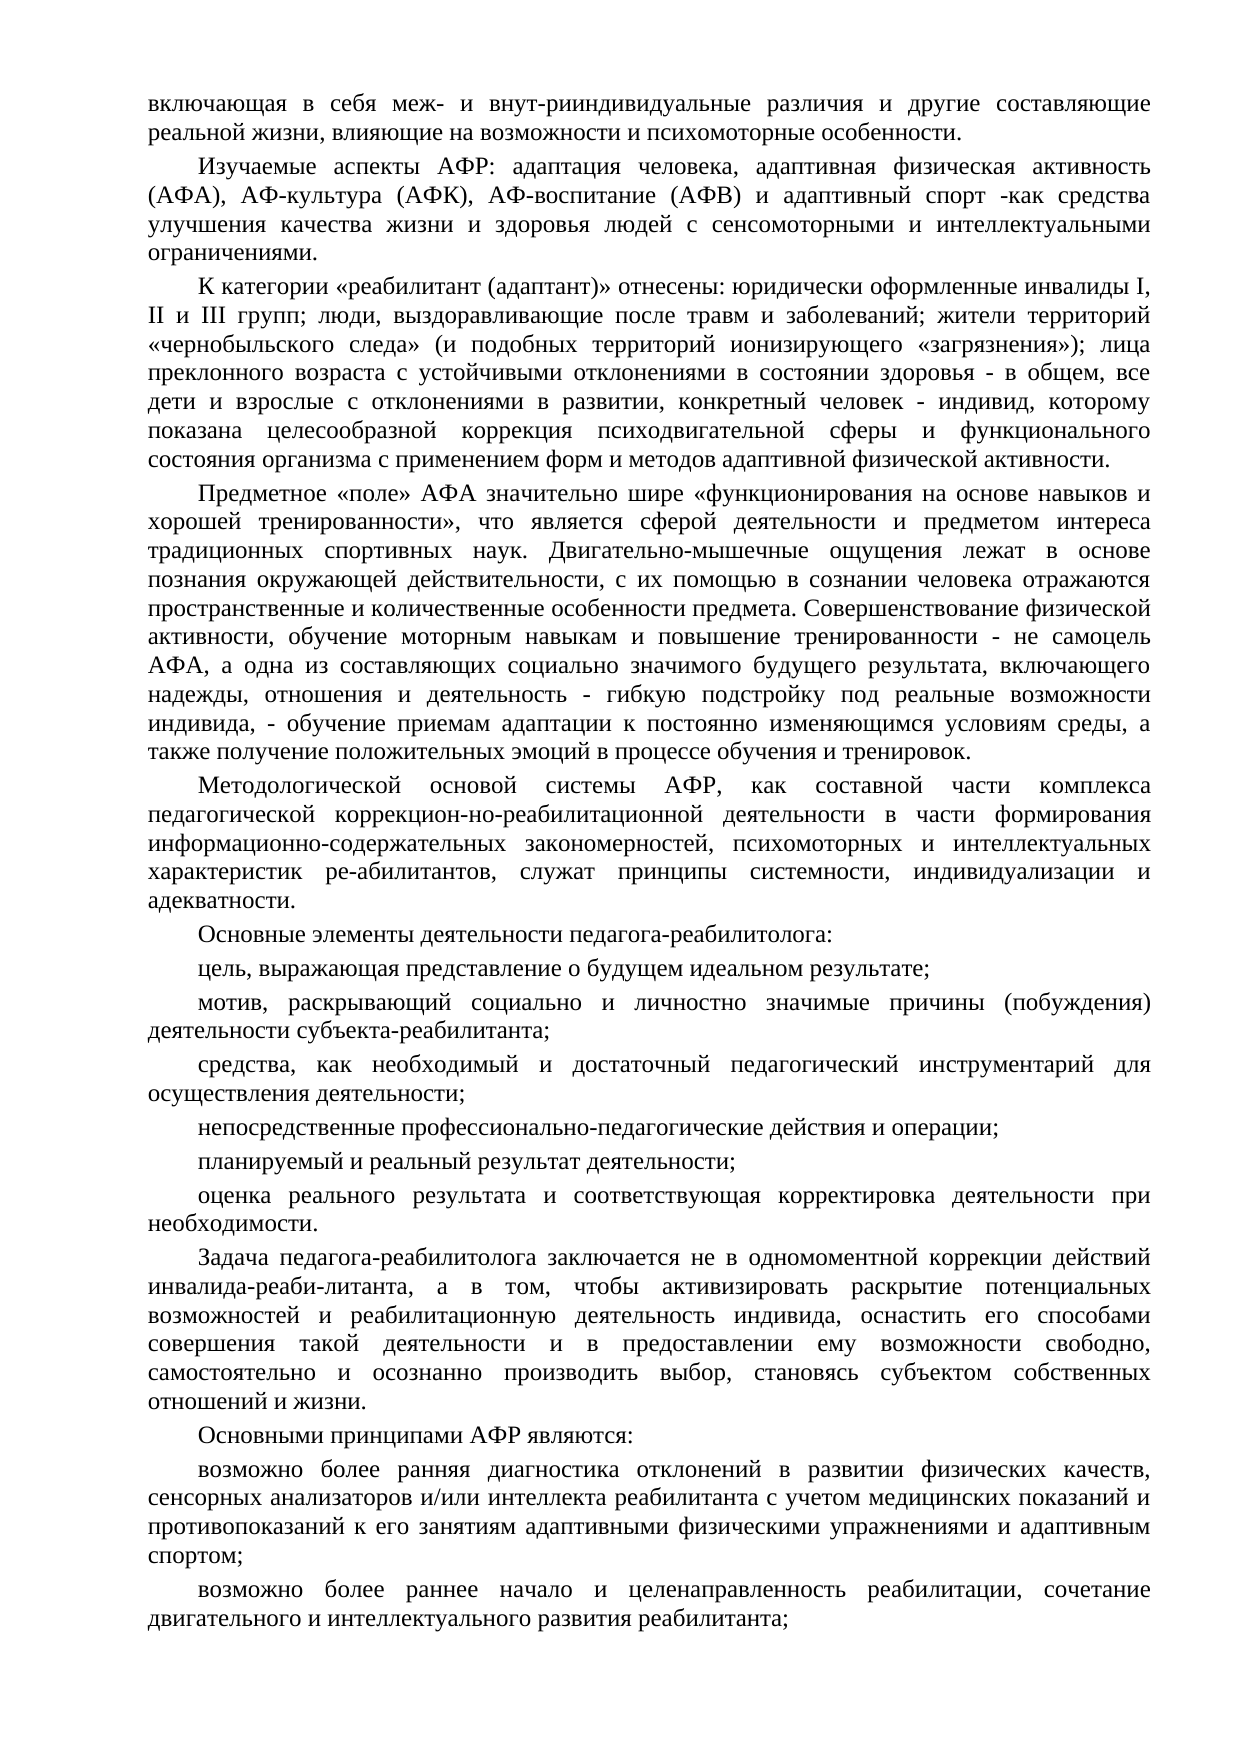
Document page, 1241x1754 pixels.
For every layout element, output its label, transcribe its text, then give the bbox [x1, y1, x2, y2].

text планируемый и реальный результат деятельности; [148, 1146, 1152, 1174]
text цель, выражающая представление о будущем идеальном результате; [148, 953, 1152, 982]
text оценка реального результата и соответствующая корректировка деятельности при необходимости. [148, 1180, 1152, 1237]
text возможно более ранняя диагностика отклонений в развитии физических качеств, сенсорных анализаторов и/или интеллекта реабилитанта с учетом медицинских показаний и противопоказаний к его занятиям адаптивными физическими упражнениями и адаптивным спортом; [148, 1454, 1152, 1569]
text Изучаемые аспекты АФР: адаптация человека, адаптивная физическая активность (АФА), АФ-культура (АФК), АФ-воспитание (АФВ) и адаптивный спорт -как средства улучшения качества жизни и здоровья людей с сенсомоторными и интеллектуальными ограничениями. [148, 151, 1152, 266]
text Задача педагога-реабилитолога заключается не в одномоментной коррекции действий инвалида-реаби-литанта, а в том, чтобы активизировать раскрытие потенциальных возможностей и реабилитационную деятельность индивида, оснастить его способами совершения такой деятельности и в предоставлении ему возможности свободно, самостоятельно и осознанно производить выбор, становясь субъектом собственных отношений и жизни. [148, 1242, 1152, 1415]
text мотив, раскрывающий социально и личностно значимые причины (побуждения) деятельности субъекта-реабилитанта; [148, 987, 1152, 1044]
text Основными принципами АФР являются: [148, 1420, 1152, 1449]
text средства, как необходимый и достаточный педагогический инструментарий для осуществления деятельности; [148, 1049, 1152, 1107]
text Предметное «поле» АФА значительно шире «функционирования на основе навыков и хорошей тренированности», что является сферой деятельности и предметом интереса традиционных спортивных наук. Двигательно-мышечные ощущения лежат в основе познания окружающей действительности, с их помощью в сознании человека отражаются пространственные и количественные особенности предмета. Совершенствование физической активности, обучение моторным навыкам и повышение тренированности - не самоцель АФА, а одна из составляющих социально значимого будущего результата, включающего надежды, отношения и деятельность - гибкую подстройку под реальные возможности индивида, - обучение приемам адаптации к постоянно изменяющимся условиям среды, а также получение положительных эмоций в процессе обучения и тренировок. [148, 478, 1152, 765]
text возможно более раннее начало и целенаправленность реабилитации, сочетание двигательного и интеллектуального развития реабилитанта; [148, 1574, 1152, 1631]
text непосредственные профессионально-педагогические действия и операции; [148, 1112, 1152, 1141]
text Основные элементы деятельности педагога-реабилитолога: [148, 919, 1152, 948]
text Методологической основой системы АФР, как составной части комплекса педагогической коррекцион-но-реабилитационной деятельности в части формирования информационно-содержательных закономерностей, психомоторных и интеллектуальных характеристик ре-абилитантов, служат принципы системности, индивидуализации и адекватности. [148, 770, 1152, 914]
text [148, 88, 1152, 146]
text К категории «реабилитант (адаптант)» отнесены: юридически оформленные инвалиды I, II и III групп; люди, выздоравливающие после травм и заболеваний; жители территорий «чернобыльского следа» (и подобных территорий ионизирующего «загрязнения»); лица преклонного возраста с устойчивыми отклонениями в состоянии здоровья - в общем, все дети и взрослые с отклонениями в развитии, конкретный человек - индивид, которому показана целесообразной коррекция психодвигательной сферы и функционального состояния организма с применением форм и методов адаптивной физической активности. [148, 271, 1152, 472]
